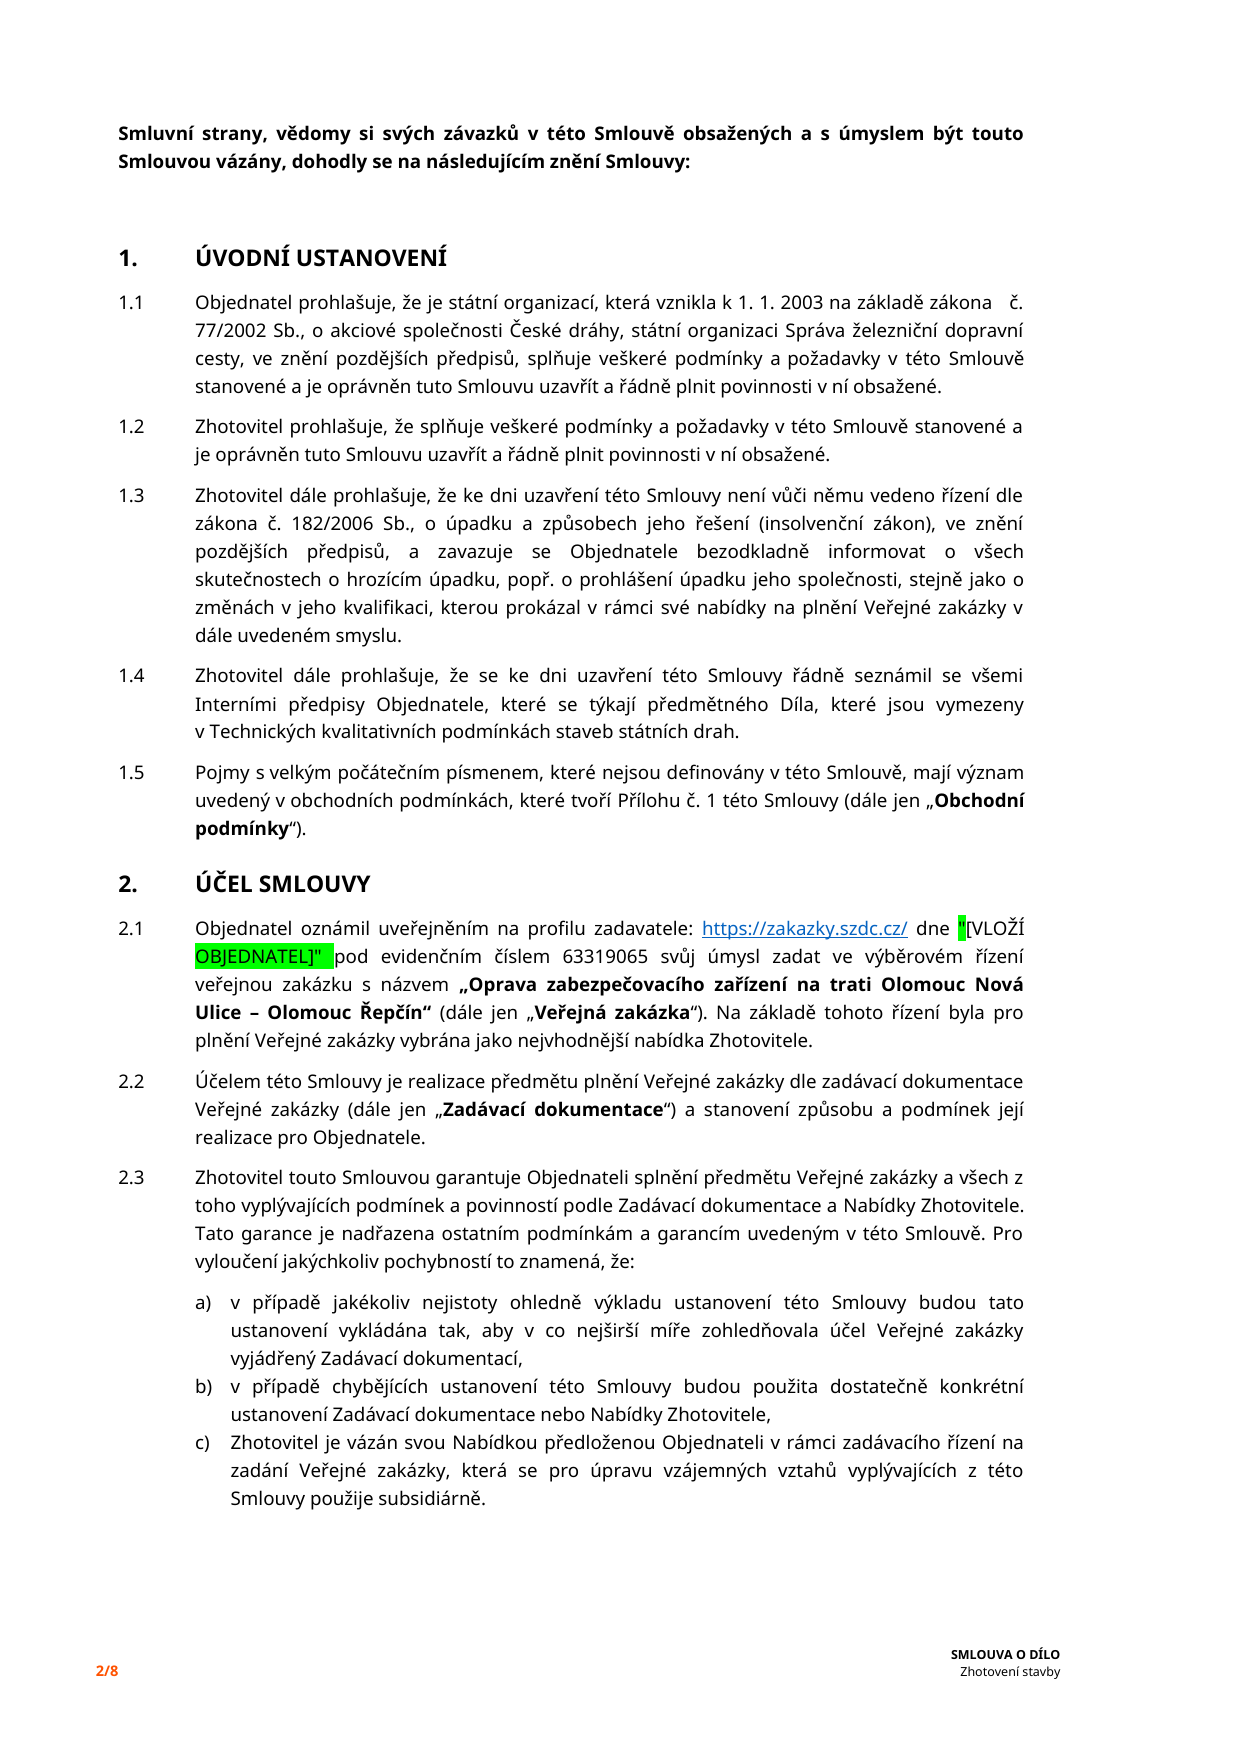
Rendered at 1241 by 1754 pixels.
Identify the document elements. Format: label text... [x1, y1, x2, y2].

text v případě jakékoliv nejistoty ohledně výkladu ustanovení této Smlouvy budou tato ustanovení vykládána tak, aby v co nejširší míře zohledňovala účel Veřejné zakázky vyjádřený Zadávací dokumentací, [195, 1289, 1024, 1371]
text Zhotovitel prohlašuje, že splňuje veškeré podmínky a požadavky v této Smlouvě stanovené a je oprávněn tuto Smlouvu uzavřít a řádně plnit povinnosti v ní obsažené. [118, 414, 1024, 467]
text Zhotovitel touto Smlouvou garantuje Objednateli splnění předmětu Veřejné zakázky a všech z toho vyplývajících podmínek a povinností podle Zadávací dokumentace a Nabídky Zhotovitele. Tato garance je nadřazena ostatním podmínkám a garancím uvedeným v této Smlouvě. Pro vyloučení jakýchkoliv pochybností to znamená, že: [118, 1164, 1024, 1274]
text Zhotovitel dále prohlašuje, že se ke dni uzavření této Smlouvy řádně seznámil se všemi Interními předpisy Objednatele, které se týkají předmětného Díla, které jsou vymezeny v Technických kvalitativních podmínkách staveb státních drah. [118, 663, 1024, 744]
text Zhotovitel je vázán svou Nabídkou předloženou Objednateli v rámci zadávacího řízení na zadání Veřejné zakázky, která se pro úpravu vzájemných vztahů vyplývajících z této Smlouvy použije subsidiárně. [195, 1429, 1024, 1511]
text v případě chybějících ustanovení této Smlouvy budou použita dostatečně konkrétní ustanovení Zadávací dokumentace nebo Nabídky Zhotovitele, [195, 1373, 1024, 1427]
text Smluvní strany, vědomy si svých závazků v této Smlouvě obsažených a s úmyslem být touto Smlouvou vázány, dohodly se na následujícím znění Smlouvy: [118, 121, 1024, 174]
text Objednatel prohlašuje, že je státní organizací, která vznikla k 1. 1. 2003 na základě zákona č. 77/2002 Sb., o akciové společnosti České dráhy, státní organizaci Správa železniční dopravní cesty, ve znění pozdějších předpisů, splňuje veškeré podmínky a požadavky v této Smlouvě stanovené a je oprávněn tuto Smlouvu uzavřít a řádně plnit povinnosti v ní obsažené. [118, 289, 1024, 399]
text Objednatel oznámil uveřejněním na profilu zadavatele: https://zakazky.szdc.cz/ dne pod evidenčním číslem 63319065 svůj úmysl zadat ve výběrovém řízení veřejnou zakázku s názvem „Oprava zabezpečovacího zařízení na trati Olomouc Nová Ulice – Olomouc Řepčín“ (dále jen „Veřejná zakázka“). Na základě tohoto řízení byla pro plnění Veřejné zakázky vybrána jako nejvhodnější nabídka Zhotovitele. [118, 915, 1024, 1053]
text Pojmy s velkým počátečním písmenem, které nejsou definovány v této Smlouvě, mají význam uvedený v obchodních podmínkách, které tvoří Přílohu č. 1 této Smlouvy (dále jen „Obchodní podmínky“). [118, 759, 1024, 841]
text ÚVODNÍ USTANOVENÍ [118, 242, 1024, 273]
text Účelem této Smlouvy je realizace předmětu plnění Veřejné zakázky dle zadávací dokumentace Veřejné zakázky (dále jen „Zadávací dokumentace“) a stanovení způsobu a podmínek její realizace pro Objednatele. [118, 1068, 1024, 1149]
text Zhotovitel dále prohlašuje, že ke dni uzavření této Smlouvy není vůči němu vedeno řízení dle zákona č. 182/2006 Sb., o úpadku a způsobech jeho řešení (insolvenční zákon), ve znění pozdějších předpisů, a zavazuje se Objednatele bezodkladně informovat o všech skutečnostech o hrozícím úpadku, popř. o prohlášení úpadku jeho společnosti, stejně jako o změnách v jeho kvalifikaci, kterou prokázal v rámci své nabídky na plnění Veřejné zakázky v dále uvedeném smyslu. [118, 482, 1024, 648]
text ÚČEL SMLOUVY [118, 868, 1024, 900]
